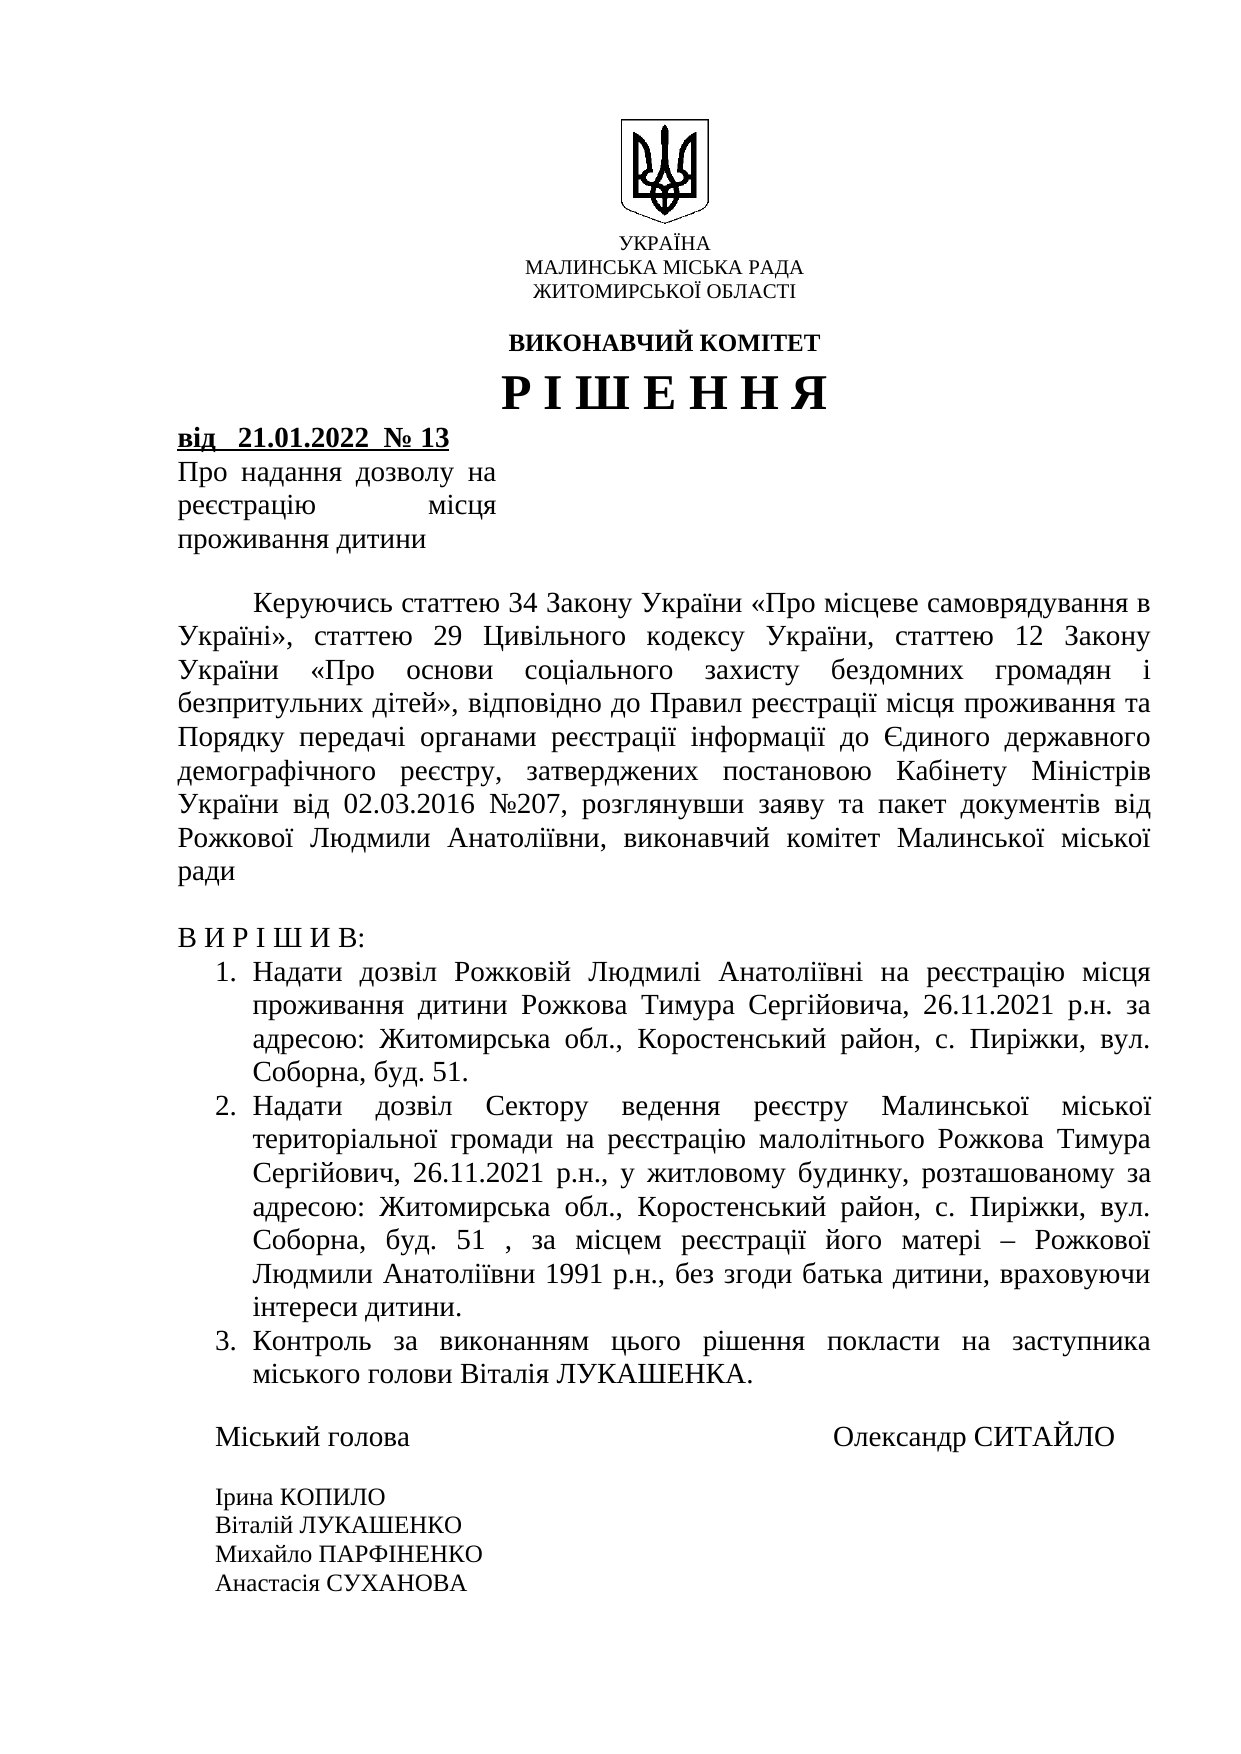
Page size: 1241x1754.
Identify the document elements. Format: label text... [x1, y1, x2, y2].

list Контроль за виконанням цього рішення покласти на заступника міського голови Віталія ЛУКАШЕНКА. [215, 1323, 1152, 1390]
text Михайло ПАРФІНЕНКО [177, 1539, 1152, 1568]
list Надати дозвіл Сектору ведення реєстру Малинської міської територіальної громади на реєстрацію малолітнього Рожкова Тимура Сергійович, 26.11.2021 р.н., у житловому будинку, розташованому за адресою: Житомирська обл., Коростенський район, с. Пиріжки, вул. Соборна, буд. 51 , за місцем реєстрації його матері – Рожкової Людмили Анатоліївни 1991 р.н., без згоди батька дитини, враховуючи інтереси дитини. [215, 1088, 1152, 1323]
list Надати дозвіл Рожковій Людмилі Анатоліївні на реєстрацію місця проживання дитини Рожкова Тимура Сергійовича, 26.11.2021 р.н. за адресою: Житомирська обл., Коростенський район, с. Пиріжки, вул. Соборна, буд. 51. [215, 954, 1152, 1088]
text УКРАЇНА [177, 231, 1152, 254]
text Р І Ш Е Н Н Я [177, 363, 1152, 420]
text Міський голова Олександр СИТАЙЛО [215, 1419, 1152, 1453]
table_header Про надання дозволу на реєстрацію місця проживання дитини [166, 454, 508, 554]
text Ірина КОПИЛО [177, 1482, 1152, 1511]
text Керуючись статтею 34 Закону України «Про місцеве самоврядування в Україні», статтею 29 Цивільного кодексу України, статтею 12 Закону України «Про основи соціального захисту бездомних громадян і безпритульних дітей», відповідно до Правил реєстрації місця проживання та Порядку передачі органами реєстрації інформації до Єдиного державного демографічного реєстру, затверджених постановою Кабінету Міністрів України від 02.03.2016 №207, розглянувши заяву та пакет документів від Рожкової Людмили Анатоліївни, виконавчий комітет Малинської міської ради [177, 585, 1152, 887]
picture [619, 118, 710, 225]
text Віталій ЛУКАШЕНКО [177, 1511, 1152, 1539]
text ЖИТОМИРСЬКОЇ ОБЛАСТІ [177, 279, 1152, 303]
text від 21.01.2022 № 13 [177, 420, 1152, 454]
text В И Р І Ш И В: [177, 920, 1152, 954]
text МАЛИНСЬКА МІСЬКА РАДА [177, 254, 1152, 279]
text Анастасія СУХАНОВА [177, 1568, 1152, 1597]
subtitle ВИКОНАВЧИЙ КОМІТЕТ [177, 328, 1152, 356]
